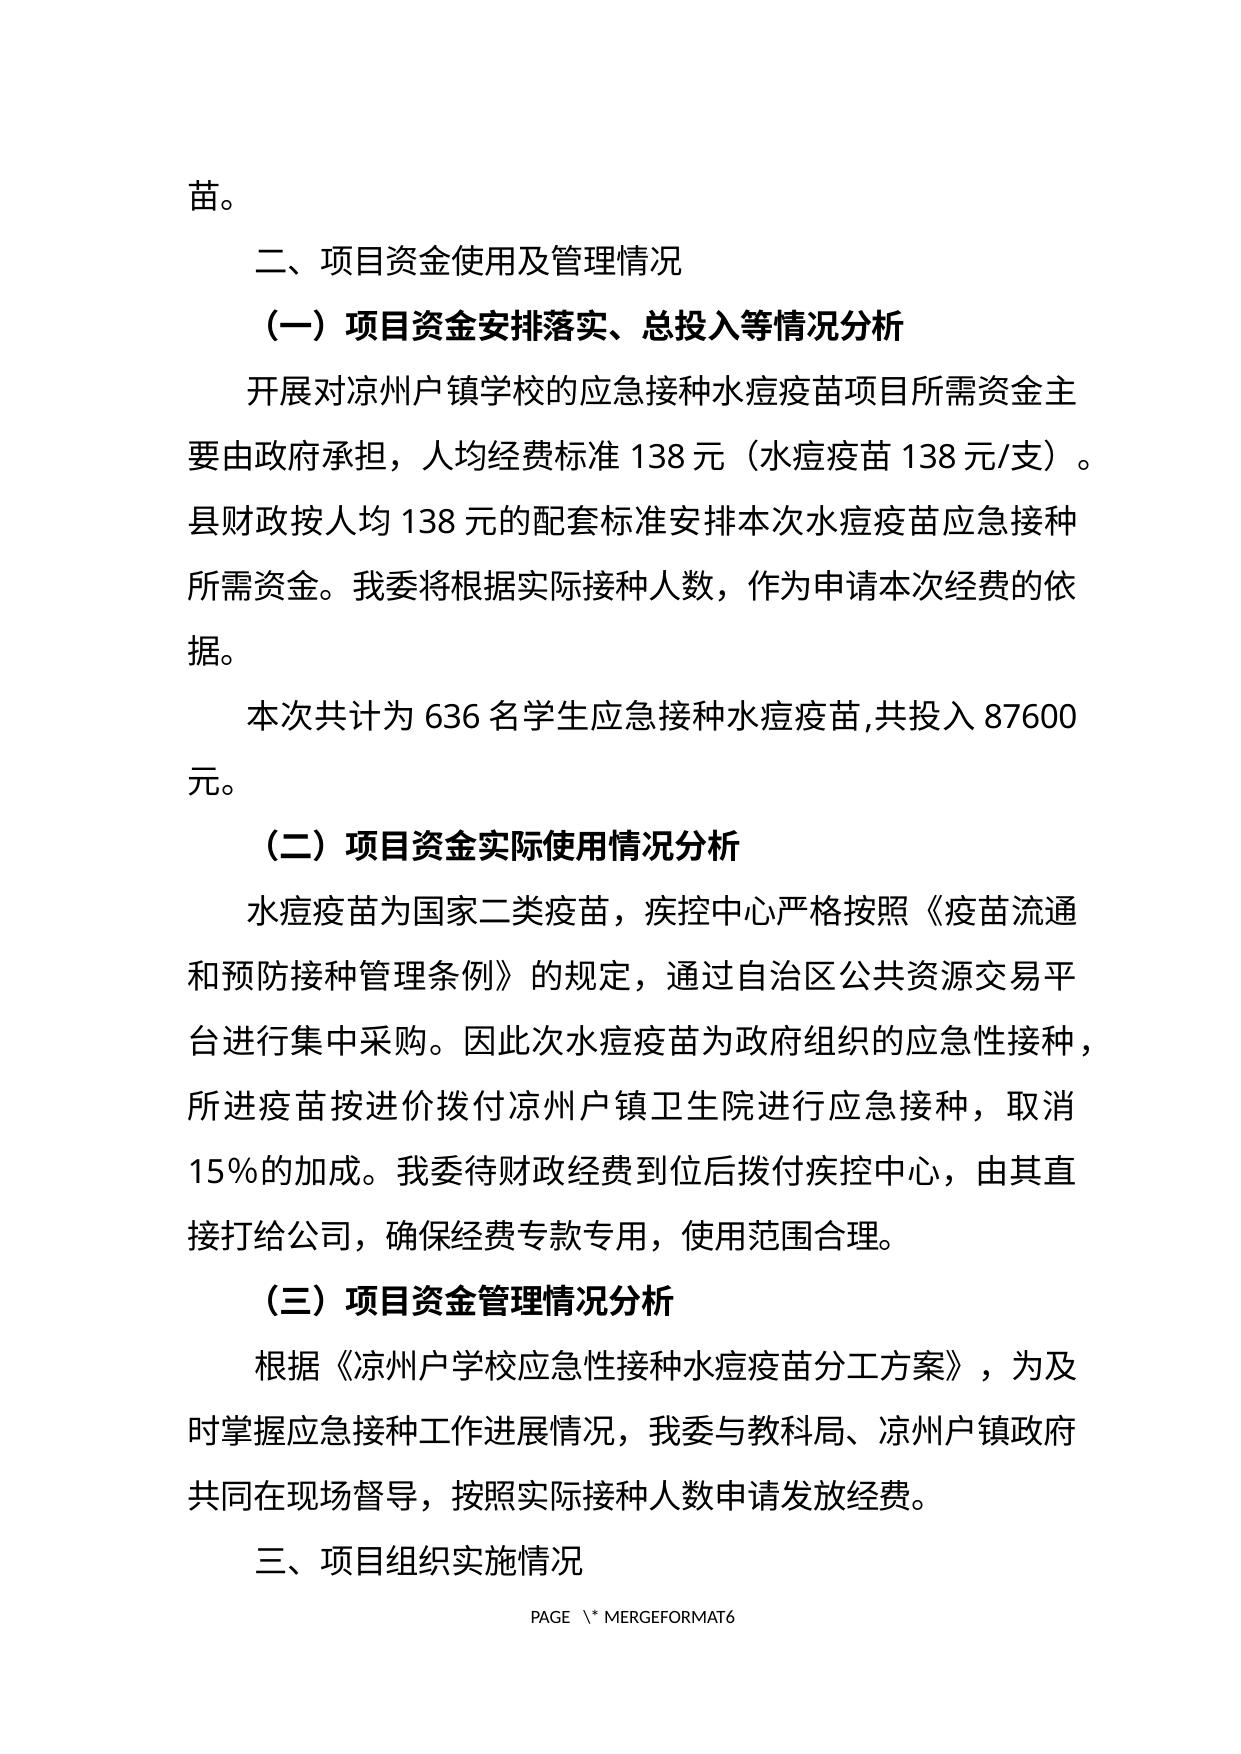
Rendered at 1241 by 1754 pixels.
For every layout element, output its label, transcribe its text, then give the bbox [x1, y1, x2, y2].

text 开展对凉州户镇学校的应急接种水痘疫苗项目所需资金主要由政府承担，人均经费标准138元（水痘疫苗138元/支）。县财政按人均138元的配套标准安排本次水痘疫苗应急接种所需资金。我委将根据实际接种人数，作为申请本次经费的依据。 [187, 357, 1078, 682]
text （二）项目资金实际使用情况分析 [187, 812, 1078, 877]
text 三、项目组织实施情况 [187, 1527, 1078, 1592]
text 本次共计为636名学生应急接种水痘疫苗,共投入87600元。 [187, 682, 1078, 812]
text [187, 162, 1078, 227]
text 二、项目资金使用及管理情况 [187, 227, 1078, 292]
text 根据《凉州户学校应急性接种水痘疫苗分工方案》，为及时掌握应急接种工作进展情况，我委与教科局、凉州户镇政府共同在现场督导，按照实际接种人数申请发放经费。 [187, 1332, 1078, 1527]
text （一）项目资金安排落实、总投入等情况分析 [187, 292, 1078, 357]
text （三）项目资金管理情况分析 [187, 1267, 1078, 1332]
text 水痘疫苗为国家二类疫苗，疾控中心严格按照《疫苗流通和预防接种管理条例》的规定，通过自治区公共资源交易平台进行集中采购。因此次水痘疫苗为政府组织的应急性接种，所进疫苗按进价拨付凉州户镇卫生院进行应急接种，取消15％的加成。我委待财政经费到位后拨付疾控中心，由其直接打给公司，确保经费专款专用，使用范围合理。 [187, 877, 1078, 1267]
